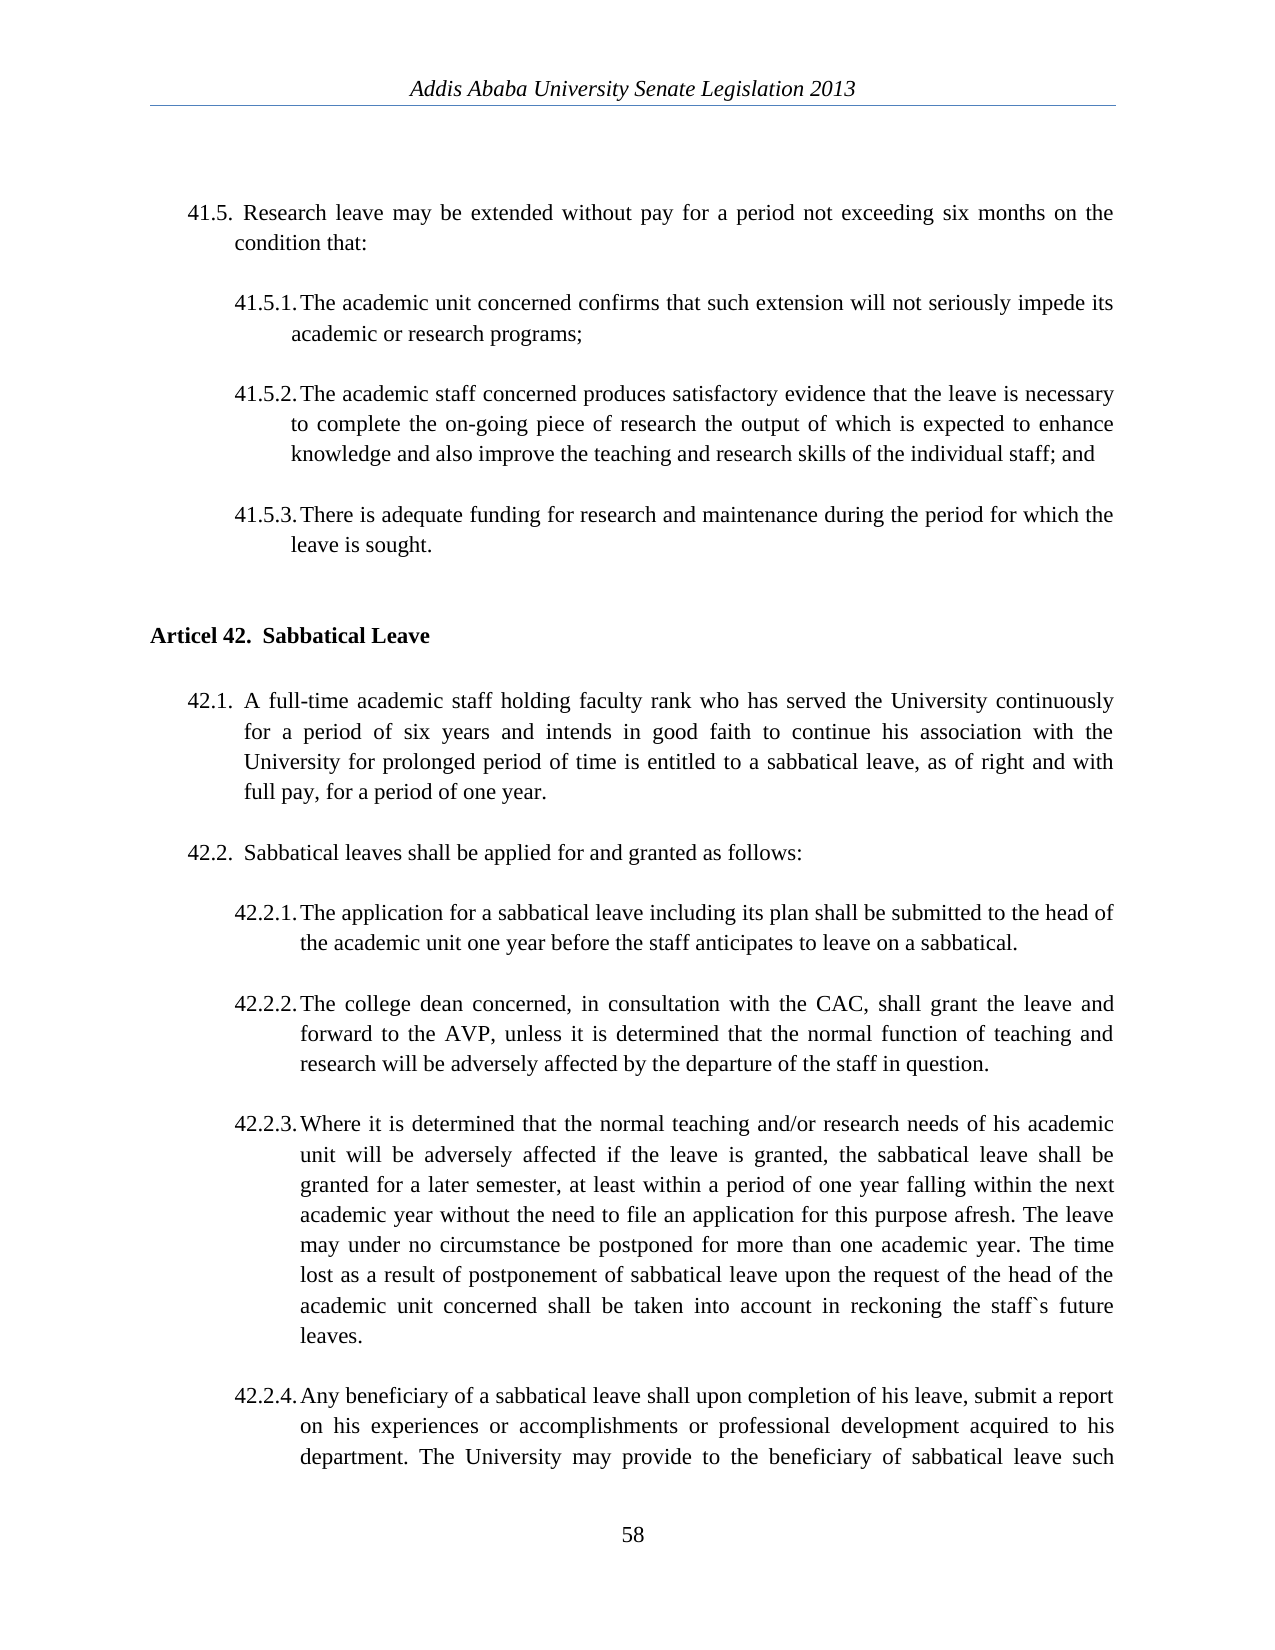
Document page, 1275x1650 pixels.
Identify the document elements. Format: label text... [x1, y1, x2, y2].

list A full-time academic staff holding faculty rank who has served the University continuously for a period of six years and intends in good faith to continue his association with the University for prolonged period of time is entitled to a sabbatical leave, as of right and with full pay, for a period of one year. [187, 687, 1116, 804]
list There is adequate funding for research and maintenance during the period for which the leave is sought. [234, 501, 1116, 557]
list The academic unit concerned confirms that such extension will not seriously impede its academic or research programs; [234, 289, 1116, 346]
list Sabbatical leaves shall be applied for and granted as follows: [187, 838, 1116, 865]
list The college dean concerned, in consultation with the CAC, shall grant the leave and forward to the AVP, unless it is determined that the normal function of teaching and research will be adversely affected by the departure of the staff in question. [234, 989, 1116, 1076]
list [234, 1382, 1116, 1469]
list Where it is determined that the normal teaching and/or research needs of his academic unit will be adversely affected if the leave is granted, the sabbatical leave shall be granted for a later semester, at least within a period of one year falling within the next academic year without the need to file an application for this purpose afresh. The leave may under no circumstance be postponed for more than one academic year. The time lost as a result of postponement of sabbatical leave upon the request of the head of the academic unit concerned shall be taken into account in reckoning the staff`s future leaves. [234, 1110, 1116, 1348]
list The academic staff concerned produces satisfactory evidence that the leave is necessary to complete the on-going piece of research the output of which is expected to enhance knowledge and also improve the teaching and research skills of the individual staff; and [234, 380, 1116, 467]
list Research leave may be extended without pay for a period not exceeding six months on the condition that: [187, 199, 1116, 255]
list The application for a sabbatical leave including its plan shall be submitted to the head of the academic unit one year before the staff anticipates to leave on a sabbatical. [234, 899, 1116, 956]
list Sabbatical Leave [150, 622, 1116, 648]
